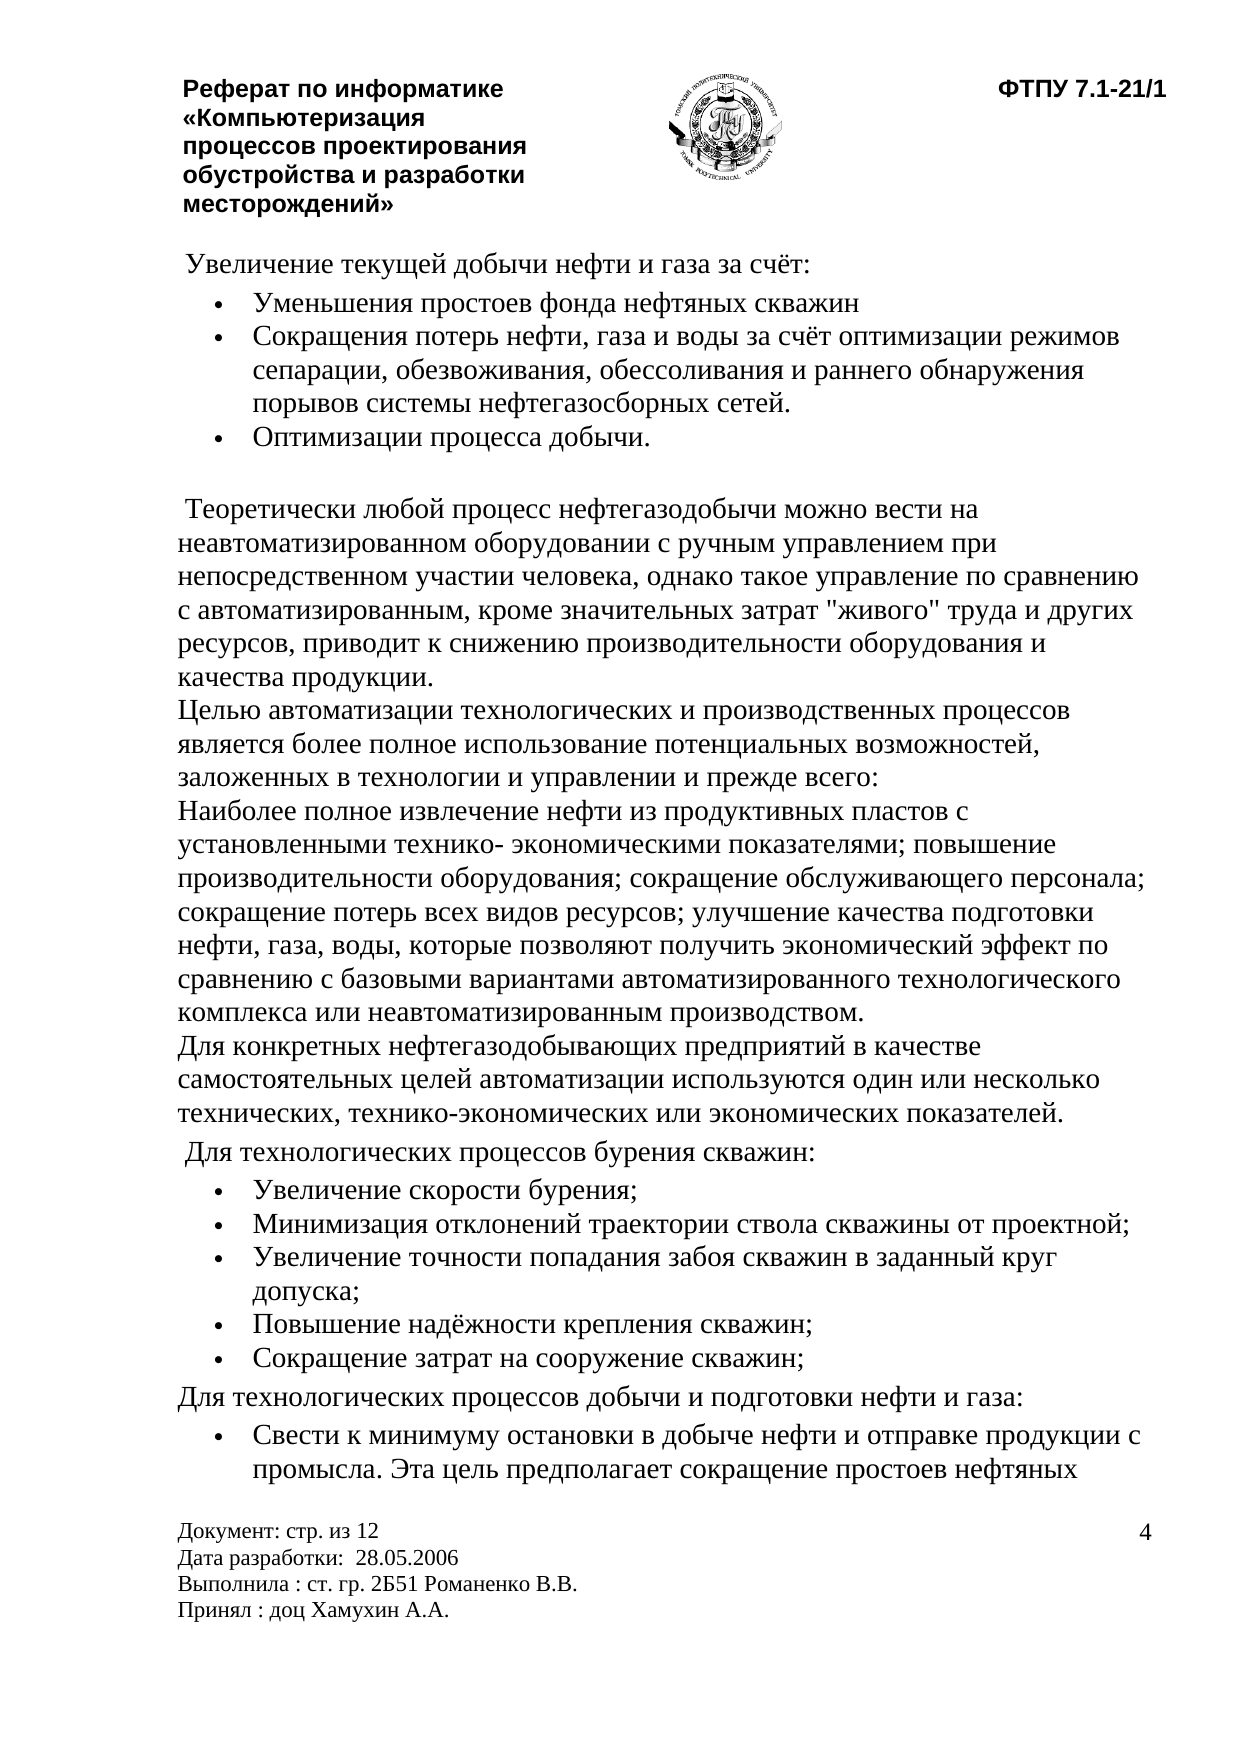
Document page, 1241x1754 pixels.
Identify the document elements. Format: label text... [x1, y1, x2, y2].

text Увеличение текущей добычи нефти и газа за счёт: [177, 246, 1152, 280]
list Сокращение затрат на сооружение скважин; [215, 1340, 1152, 1373]
list Повышение надёжности крепления скважин; [215, 1306, 1152, 1340]
text Теоретически любой процесс нефтегазодобычи можно вести на неавтоматизированном оборудовании с ручным управлением при непосредственном участии человека, однако такое управление по сравнению с автоматизированным, кроме значительных затрат "живого" труда и других ресурсов, приводит к снижению производительности оборудования и качества продукции. Целью автоматизации технологических и производственных процессов является более полное использование потенциальных возможностей, заложенных в технологии и управлении и прежде всего: Наиболее полное извлечение нефти из продуктивных пластов с установленными технико- экономическими показателями; повышение производительности оборудования; сокращение обслуживающего персонала; сокращение потерь всех видов ресурсов; улучшение качества подготовки нефти, газа, воды, которые позволяют получить экономический эффект по сравнению с базовыми вариантами автоматизированного технологического комплекса или неавтоматизированным производством. Для конкретных нефтегазодобывающих предприятий в качестве самостоятельных целей автоматизации используются один или несколько технических, технико-экономических или экономических показателей. [177, 458, 1152, 1128]
list Увеличение точности попадания забоя скважин в заданный круг допуска; [215, 1239, 1152, 1306]
text Для технологических процессов бурения скважин: [177, 1134, 1152, 1167]
list Минимизация отклонений траектории ствола скважины от проектной; [215, 1206, 1152, 1239]
list Оптимизации процесса добычи. [215, 419, 1152, 453]
list Уменьшения простоев фонда нефтяных скважин [215, 285, 1152, 318]
picture [669, 74, 782, 180]
list Сокращения потерь нефти, газа и воды за счёт оптимизации режимов сепарации, обезвоживания, обессоливания и раннего обнаружения порывов системы нефтегазосборных сетей. [215, 318, 1152, 419]
text Для технологических процессов добычи и подготовки нефти и газа: [177, 1379, 1152, 1412]
list Увеличение скорости бурения; [215, 1172, 1152, 1206]
